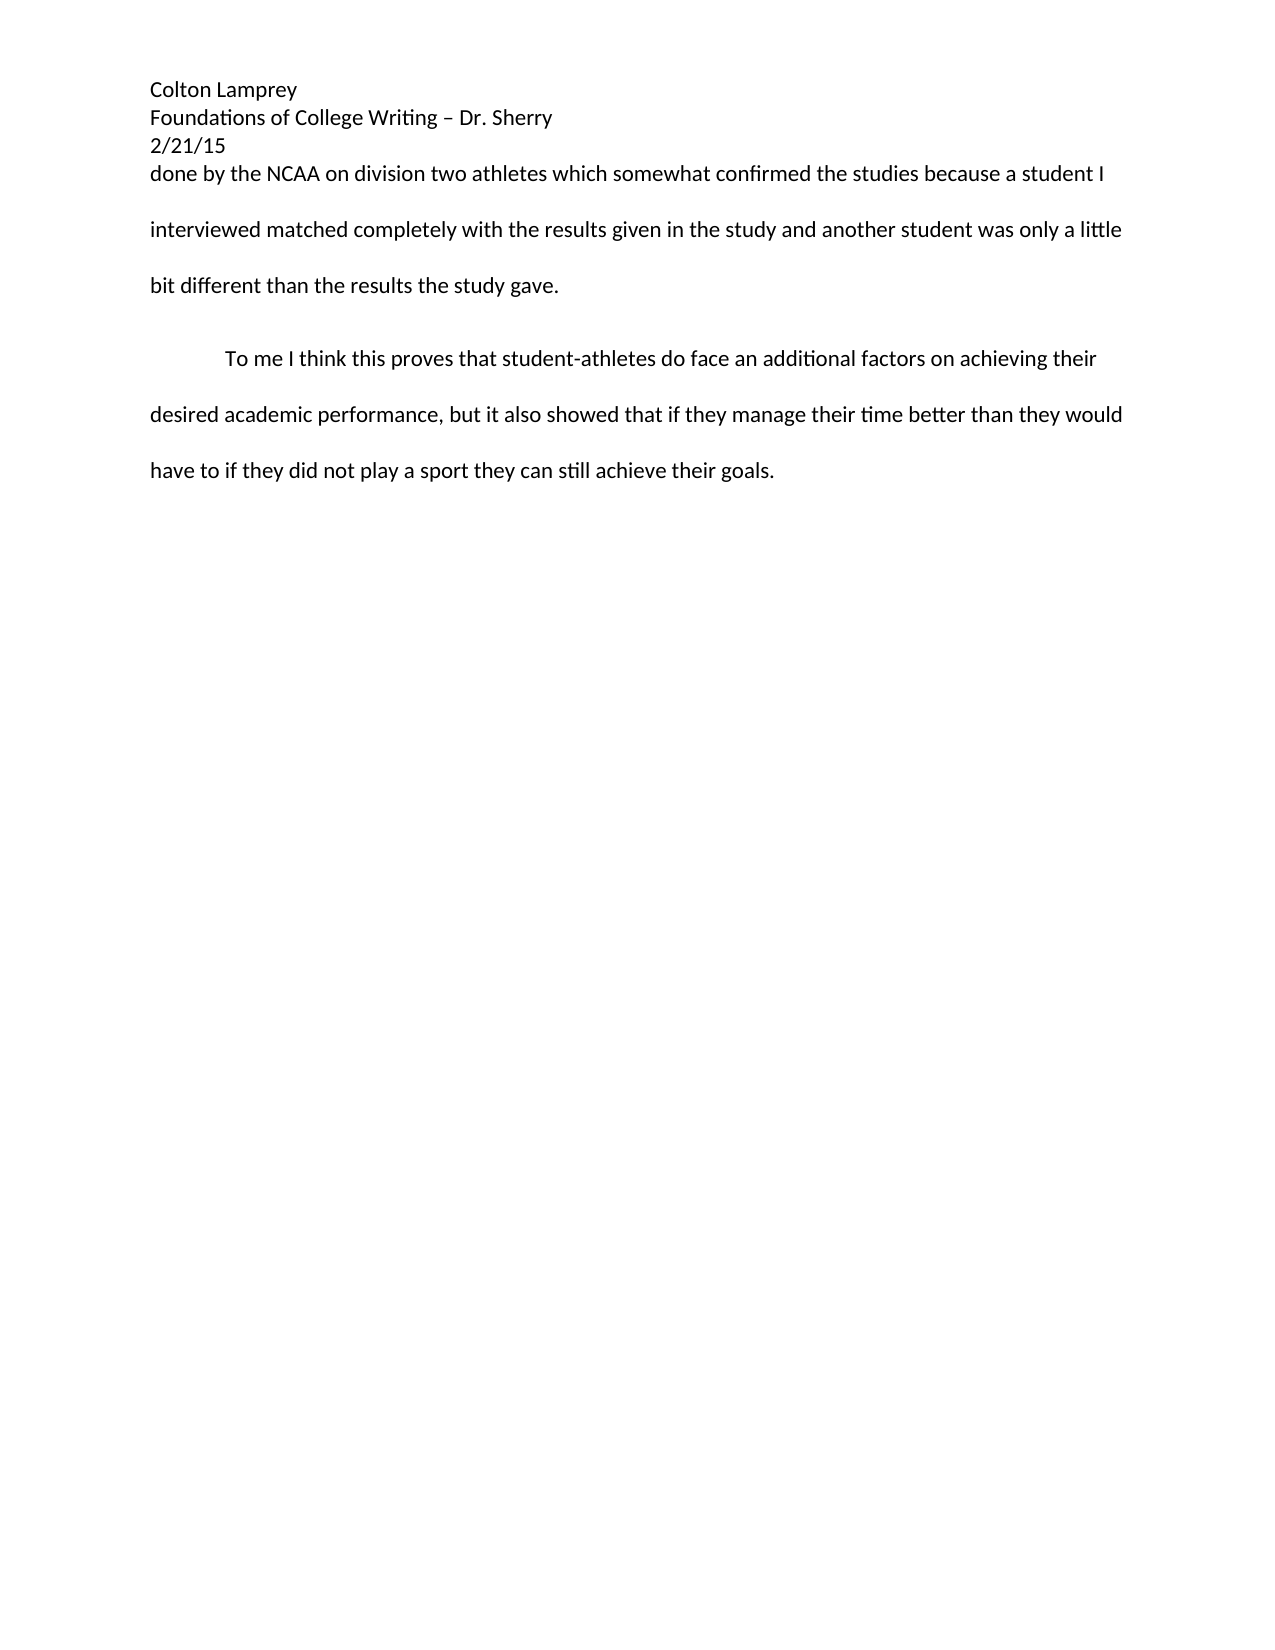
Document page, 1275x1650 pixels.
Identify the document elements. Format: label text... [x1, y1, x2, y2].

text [150, 159, 1125, 299]
text To me I think this proves that student-athletes do face an additional factors on achieving their desired academic performance, but it also showed that if they manage their time better than they would have to if they did not play a sport they can still achieve their goals. [150, 344, 1125, 484]
